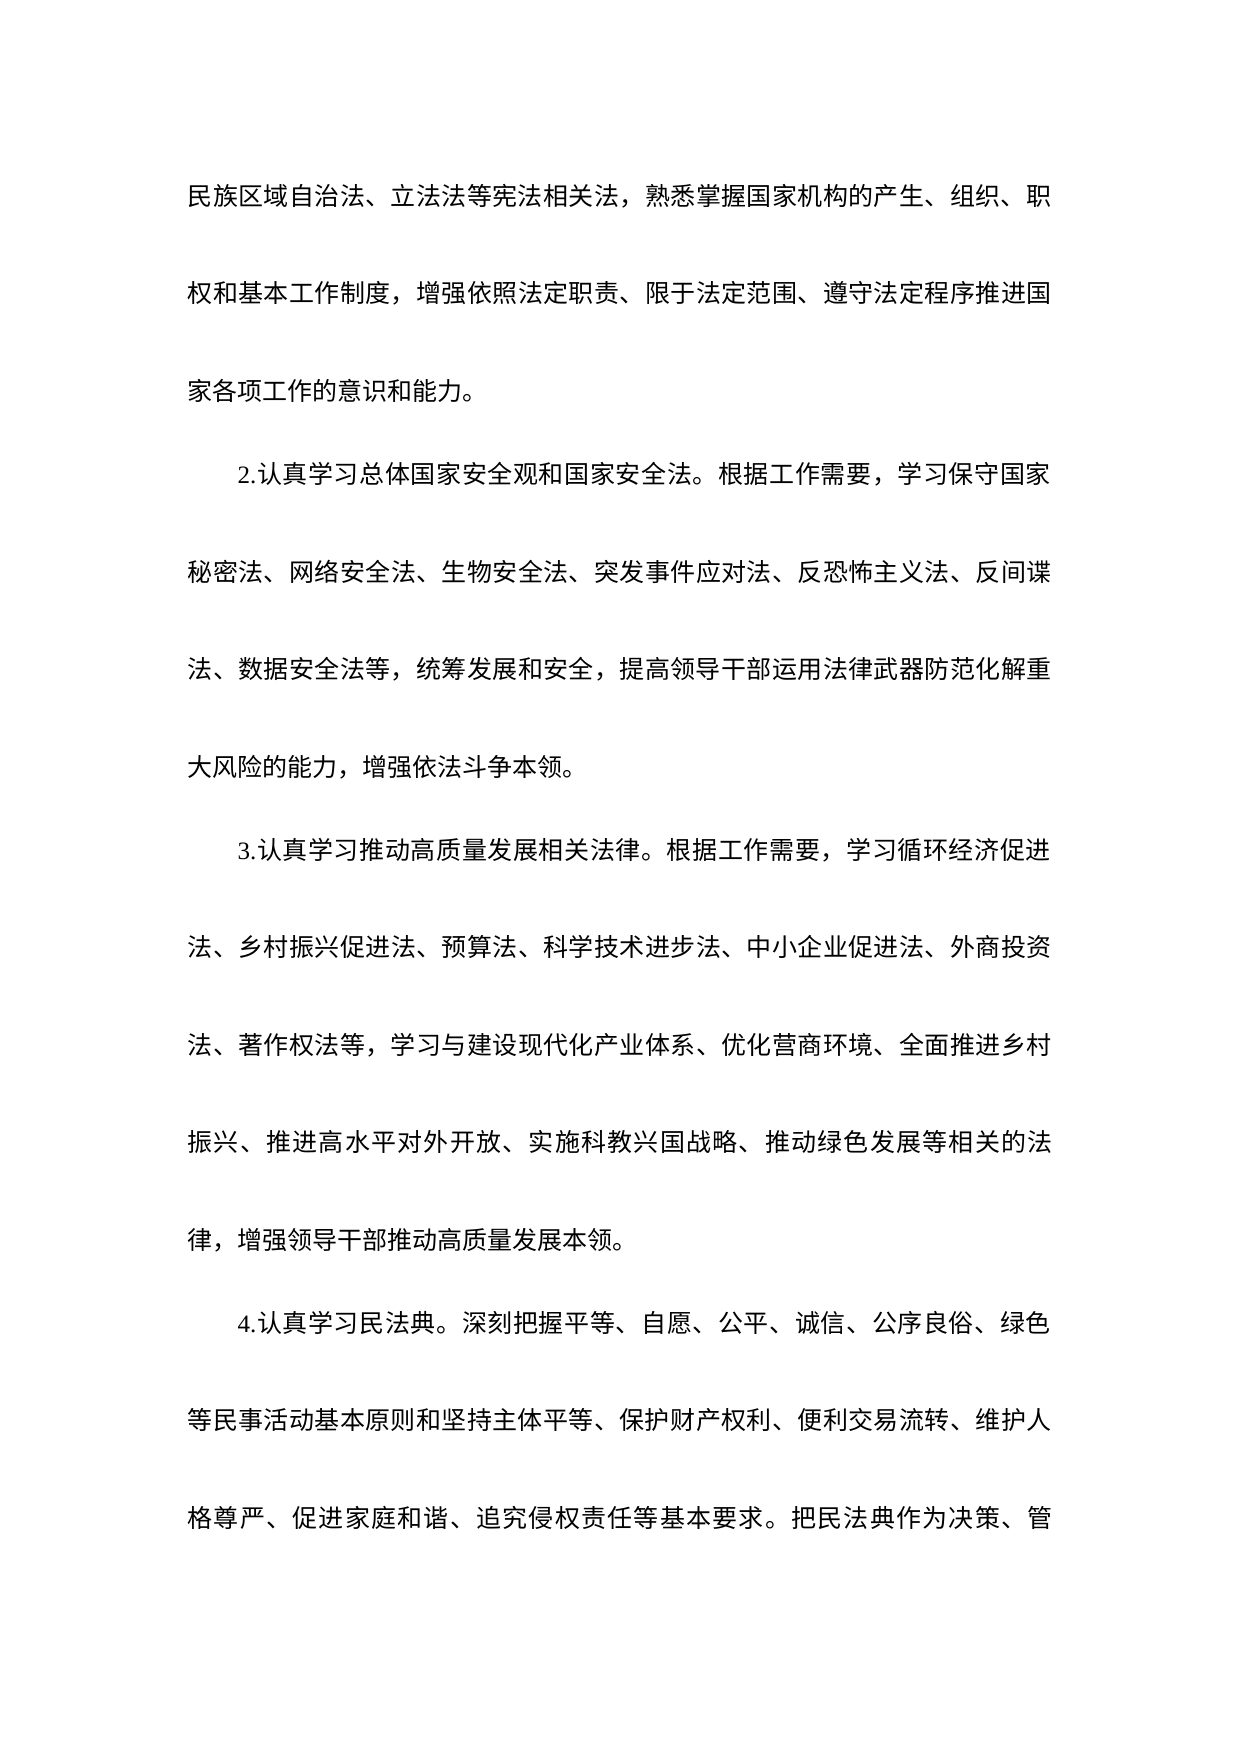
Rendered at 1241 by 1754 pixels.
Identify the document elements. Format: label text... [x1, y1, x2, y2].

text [187, 162, 1053, 422]
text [187, 1289, 1053, 1549]
text 2.认真学习总体国家安全观和国家安全法。根据工作需要，学习保守国家秘密法、网络安全法、生物安全法、突发事件应对法、反恐怖主义法、反间谍法、数据安全法等，统筹发展和安全，提高领导干部运用法律武器防范化解重大风险的能力，增强依法斗争本领。 [187, 440, 1053, 798]
text 3.认真学习推动高质量发展相关法律。根据工作需要，学习循环经济促进法、乡村振兴促进法、预算法、科学技术进步法、中小企业促进法、外商投资法、著作权法等，学习与建设现代化产业体系、优化营商环境、全面推进乡村振兴、推进高水平对外开放、实施科教兴国战略、推动绿色发展等相关的法律，增强领导干部推动高质量发展本领。 [187, 816, 1053, 1271]
